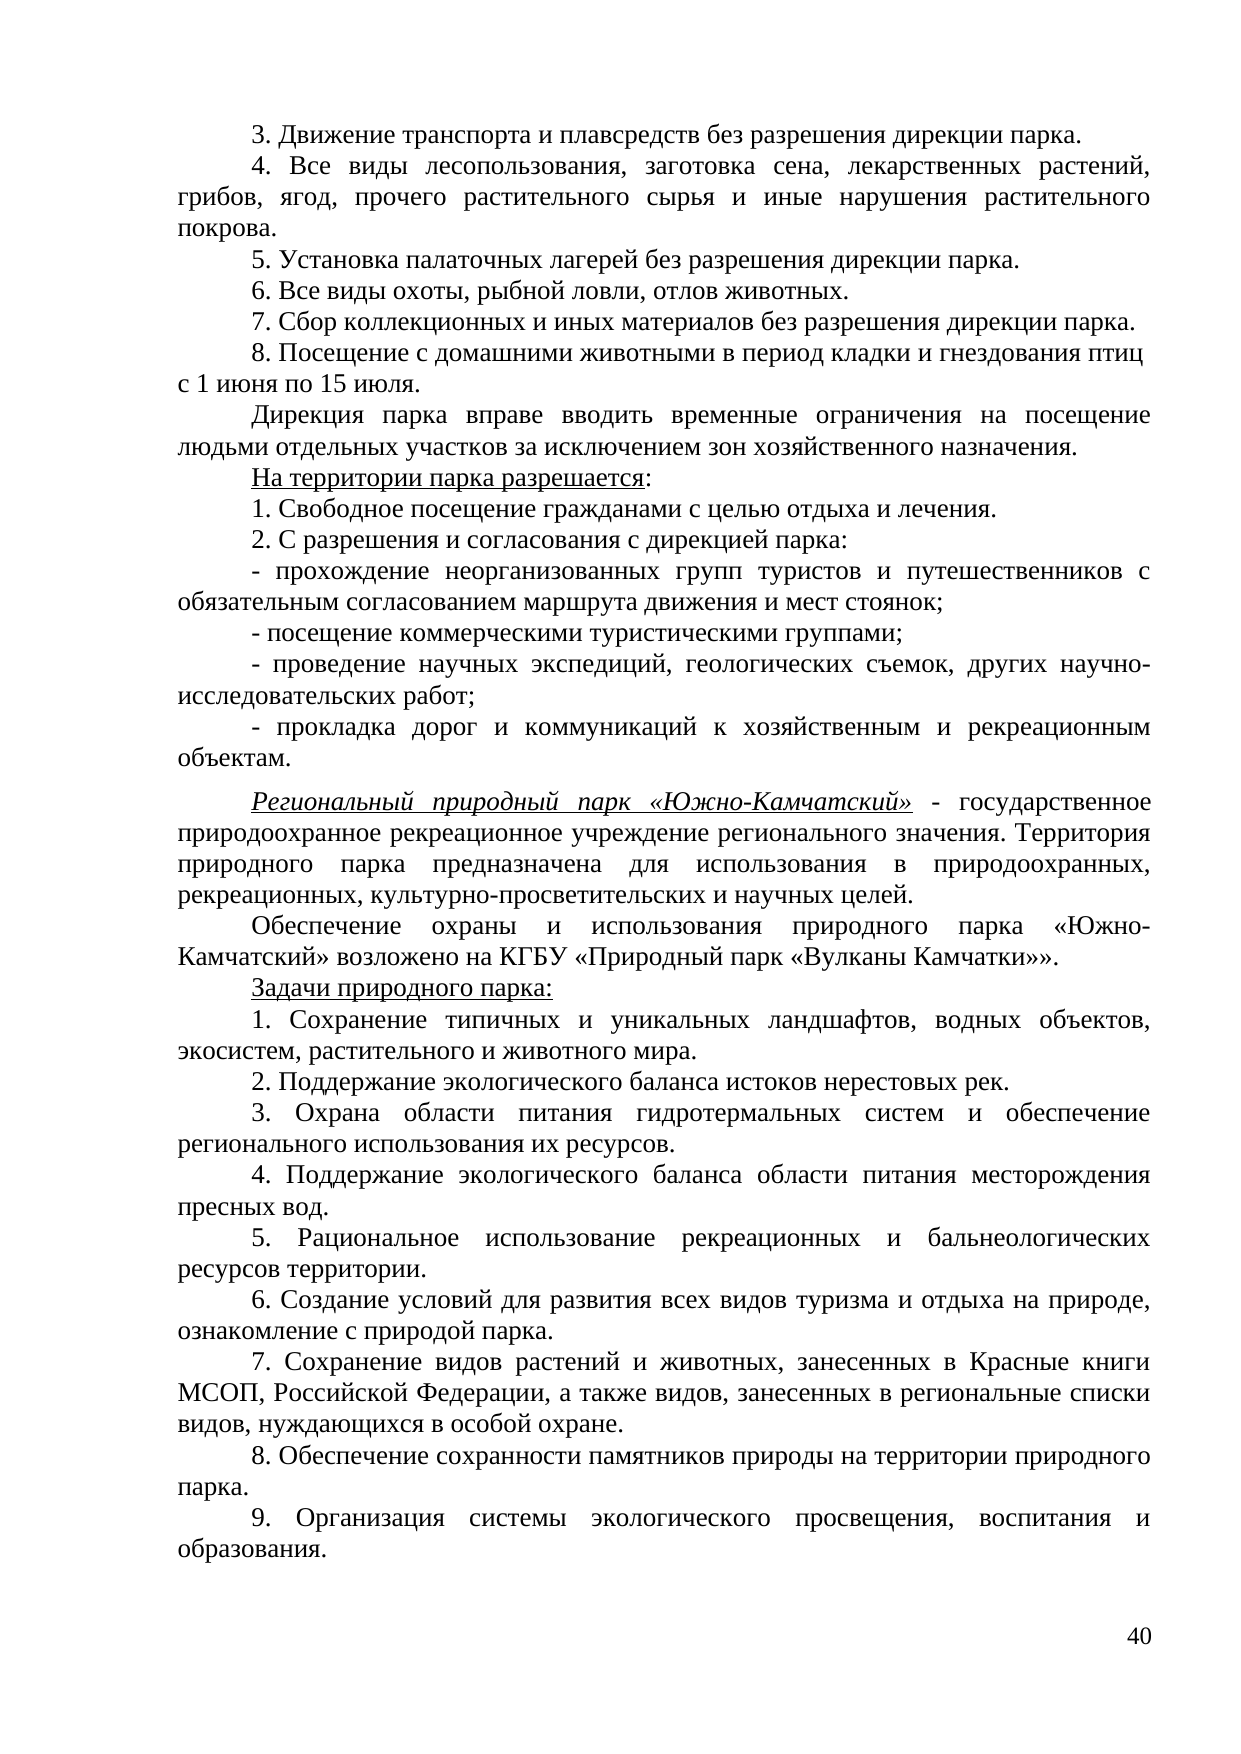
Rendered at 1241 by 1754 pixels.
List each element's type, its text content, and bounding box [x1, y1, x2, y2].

text 7. Сохранение видов растений и животных, занесенных в Красные книги МСОП, Российской Федерации, а также видов, занесенных в региональные списки видов, нуждающихся в особой охране. [177, 1345, 1152, 1439]
text 4. Поддержание экологического баланса области питания месторождения пресных вод. [177, 1158, 1152, 1221]
text Региональный природный парк «Южно-Камчатский» - государственное природоохранное рекреационное учреждение регионального значения. Территория природного парка предназначена для использования в природоохранных, рекреационных, культурно-просветительских и научных целей. [177, 785, 1152, 909]
text 2. Поддержание экологического баланса истоков нерестовых рек. [177, 1065, 1152, 1096]
text Задачи природного парка: [177, 972, 1152, 1003]
text 3. Охрана области питания гидротермальных систем и обеспечение регионального использования их ресурсов. [177, 1096, 1152, 1158]
text 7. Сбор коллекционных и иных материалов без разрешения дирекции парка. [177, 305, 1152, 336]
text Обеспечение охраны и использования природного парка «Южно-Камчатский» возложено на КГБУ «Природный парк «Вулканы Камчатки»». [177, 909, 1152, 972]
text 6. Создание условий для развития всех видов туризма и отдыха на природе, ознакомление с природой парка. [177, 1283, 1152, 1345]
text 6. Все виды охоты, рыбной ловли, отлов животных. [177, 274, 1152, 305]
text 4. Все виды лесопользования, заготовка сена, лекарственных растений, грибов, ягод, прочего растительного сырья и иные нарушения растительного покрова. [177, 149, 1152, 243]
text 9. Организация системы экологического просвещения, воспитания и образования. [177, 1501, 1152, 1563]
text 8. Обеспечение сохранности памятников природы на территории природного парка. [177, 1439, 1152, 1501]
text 5. Рациональное использование рекреационных и бальнеологических ресурсов территории. [177, 1221, 1152, 1283]
text 5. Установка палаточных лагерей без разрешения дирекции парка. [177, 243, 1152, 274]
text 8. Посещение с домашними животными в период кладки и гнездования птиц с 1 июня по 15 июля. [177, 336, 1152, 398]
text 3. Движение транспорта и плавсредств без разрешения дирекции парка. [177, 118, 1152, 149]
text 2. С разрешения и согласования с дирекцией парка: [177, 523, 1152, 554]
text На территории парка разрешается: [177, 461, 1152, 492]
text - посещение коммерческими туристическими группами; [177, 616, 1152, 648]
text Дирекция парка вправе вводить временные ограничения на посещение людьми отдельных участков за исключением зон хозяйственного назначения. [177, 398, 1152, 461]
text 1. Свободное посещение гражданами с целью отдыха и лечения. [177, 492, 1152, 523]
text 1. Сохранение типичных и уникальных ландшафтов, водных объектов, экосистем, растительного и животного мира. [177, 1003, 1152, 1065]
text - прокладка дорог и коммуникаций к хозяйственным и рекреационным объектам. [177, 710, 1152, 772]
text - проведение научных экспедиций, геологических съемок, других научно-исследовательских работ; [177, 648, 1152, 710]
text - прохождение неорганизованных групп туристов и путешественников с обязательным согласованием маршрута движения и мест стоянок; [177, 554, 1152, 616]
